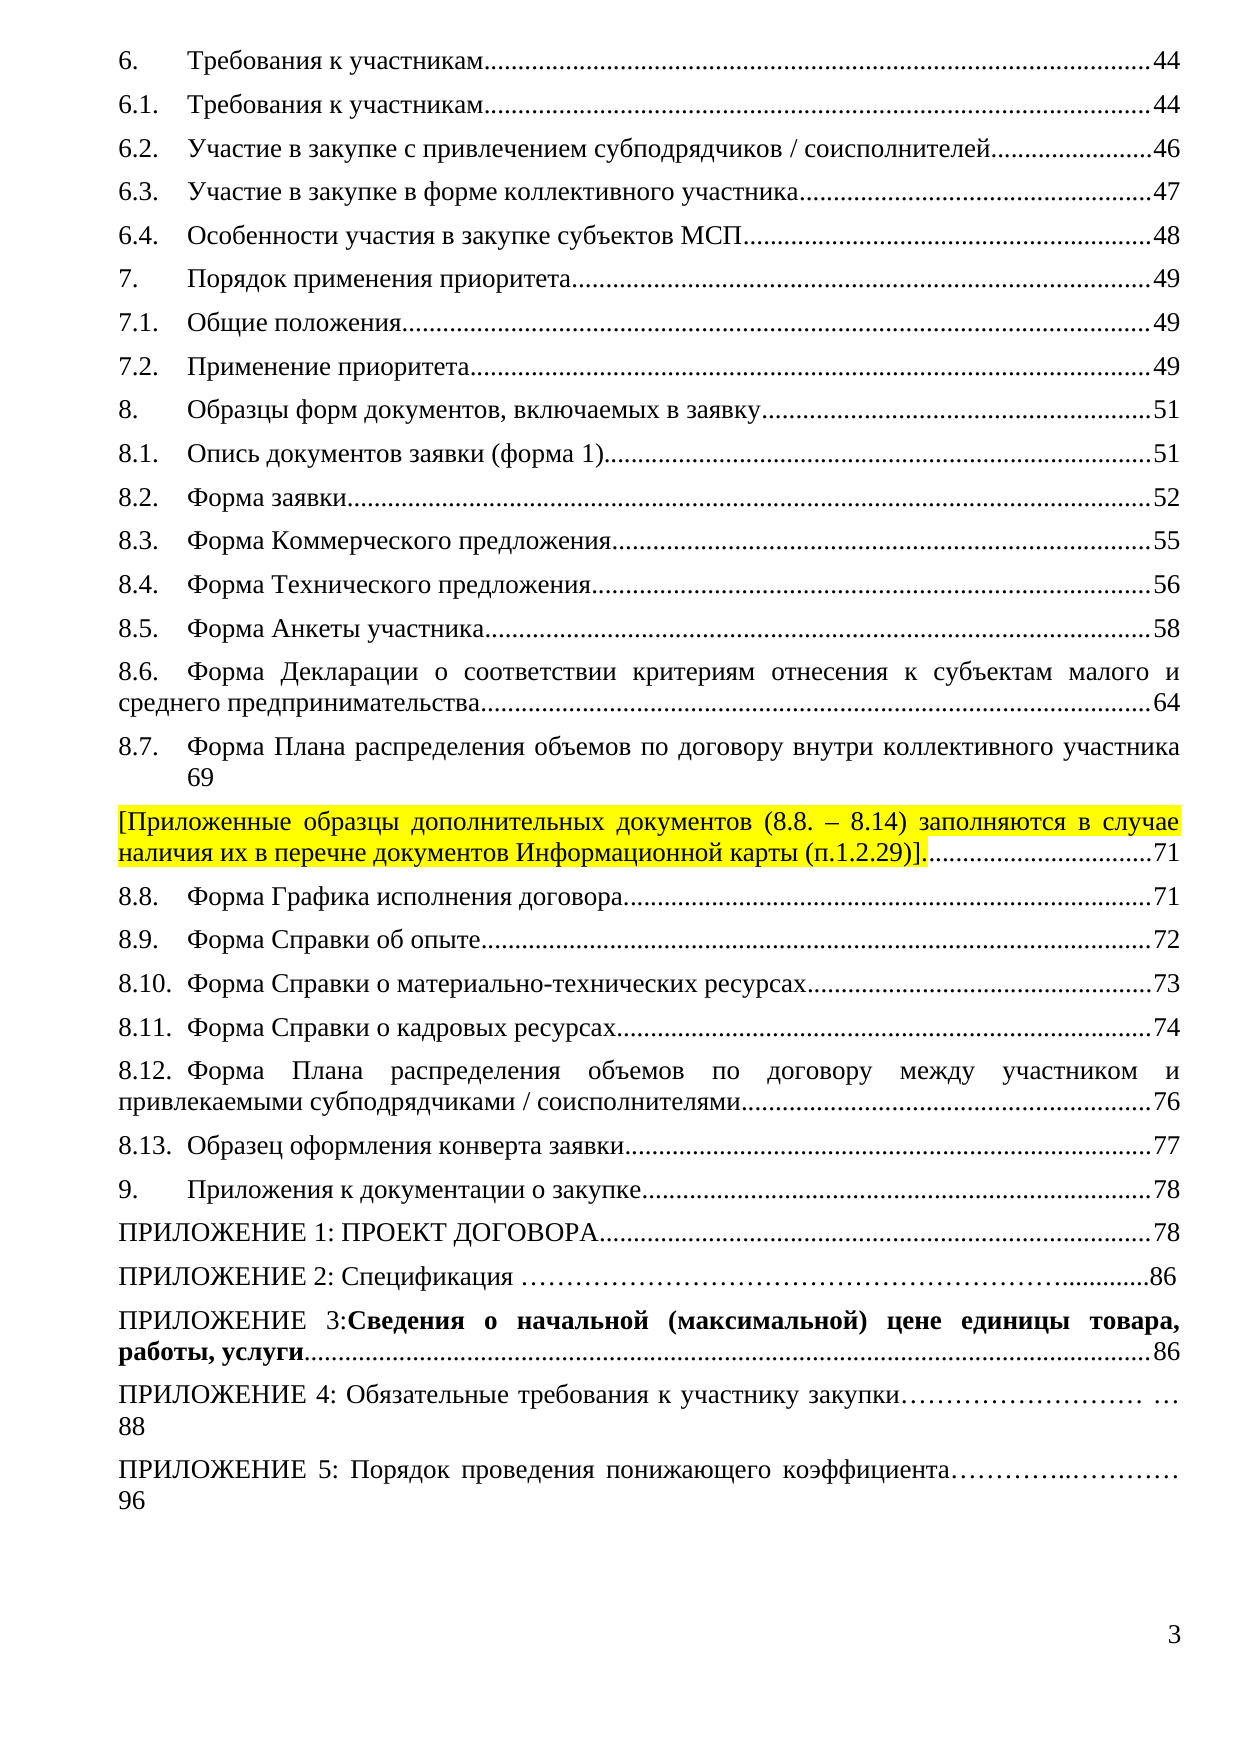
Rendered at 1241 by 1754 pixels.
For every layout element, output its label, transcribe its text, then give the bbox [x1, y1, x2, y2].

text 6.4. Особенности участия в закупке субъектов МСП 48 [118, 219, 1181, 250]
text 6.3. Участие в закупке в форме коллективного участника 47 [118, 175, 1181, 206]
text 8.13. Образец оформления конверта заявки 77 [118, 1129, 1181, 1160]
text 8.5. Форма Анкеты участника 58 [118, 612, 1181, 643]
text 8.11. Форма Справки о кадровых ресурсах 74 [118, 1011, 1181, 1042]
text 8.12. Форма Плана распределения объемов по договору между участником и привлекаемыми субподрядчиками / соисполнителями 76 [118, 1054, 1181, 1117]
text 8.8. Форма Графика исполнения договора. 71 [118, 880, 1181, 911]
text 6.1. Требования к участникам 44 [118, 88, 1181, 119]
text 8.7. Форма Плана распределения объемов по договору внутри коллективного участника 69 [118, 730, 1181, 792]
text 7.1. Общие положения 49 [118, 306, 1181, 337]
text 8.6. Форма Декларации о соответствии критериям отнесения к субъектам малого и среднего предпринимательства 64 [118, 655, 1181, 718]
text 8.10. Форма Справки о материально-технических ресурсах 73 [118, 967, 1181, 998]
text 6. Требования к участникам 44 [118, 44, 1181, 76]
text 7.2. Применение приоритета 49 [118, 350, 1181, 381]
text ПРИЛОЖЕНИЕ 4: Обязательные требования к участнику закупки……………………… …88 [118, 1378, 1181, 1441]
text ПРИЛОЖЕНИЕ 2: Спецификация …………………………………………………….............86 [118, 1260, 1181, 1291]
text 8.3. Форма Коммерческого предложения 55 [118, 524, 1181, 556]
text ПРИЛОЖЕНИЕ 5: Порядок проведения понижающего коэффициента…………..…………96 [118, 1453, 1181, 1516]
text 8.9. Форма Справки об опыте 72 [118, 923, 1181, 954]
text 9. Приложения к документации о закупке 78 [118, 1173, 1181, 1204]
text ПРИЛОЖЕНИЕ 1: ПРОЕКТ ДОГОВОРА 78 [118, 1216, 1181, 1248]
text 8.2. Форма заявки 52 [118, 481, 1181, 512]
text ПРИЛОЖЕНИЕ 3:Сведения о начальной (максимальной) цене единицы товара, работы, услуги 86 [118, 1304, 1181, 1366]
text 8. Образцы форм документов, включаемых в заявку 51 [118, 393, 1181, 425]
text 7. Порядок применения приоритета 49 [118, 263, 1181, 294]
text 8.1. Опись документов заявки (форма 1) 51 [118, 437, 1181, 468]
text 6.2. Участие в закупке с привлечением субподрядчиков / соисполнителей 46 [118, 132, 1181, 163]
text 8.4. Форма Технического предложения 56 [118, 568, 1181, 599]
